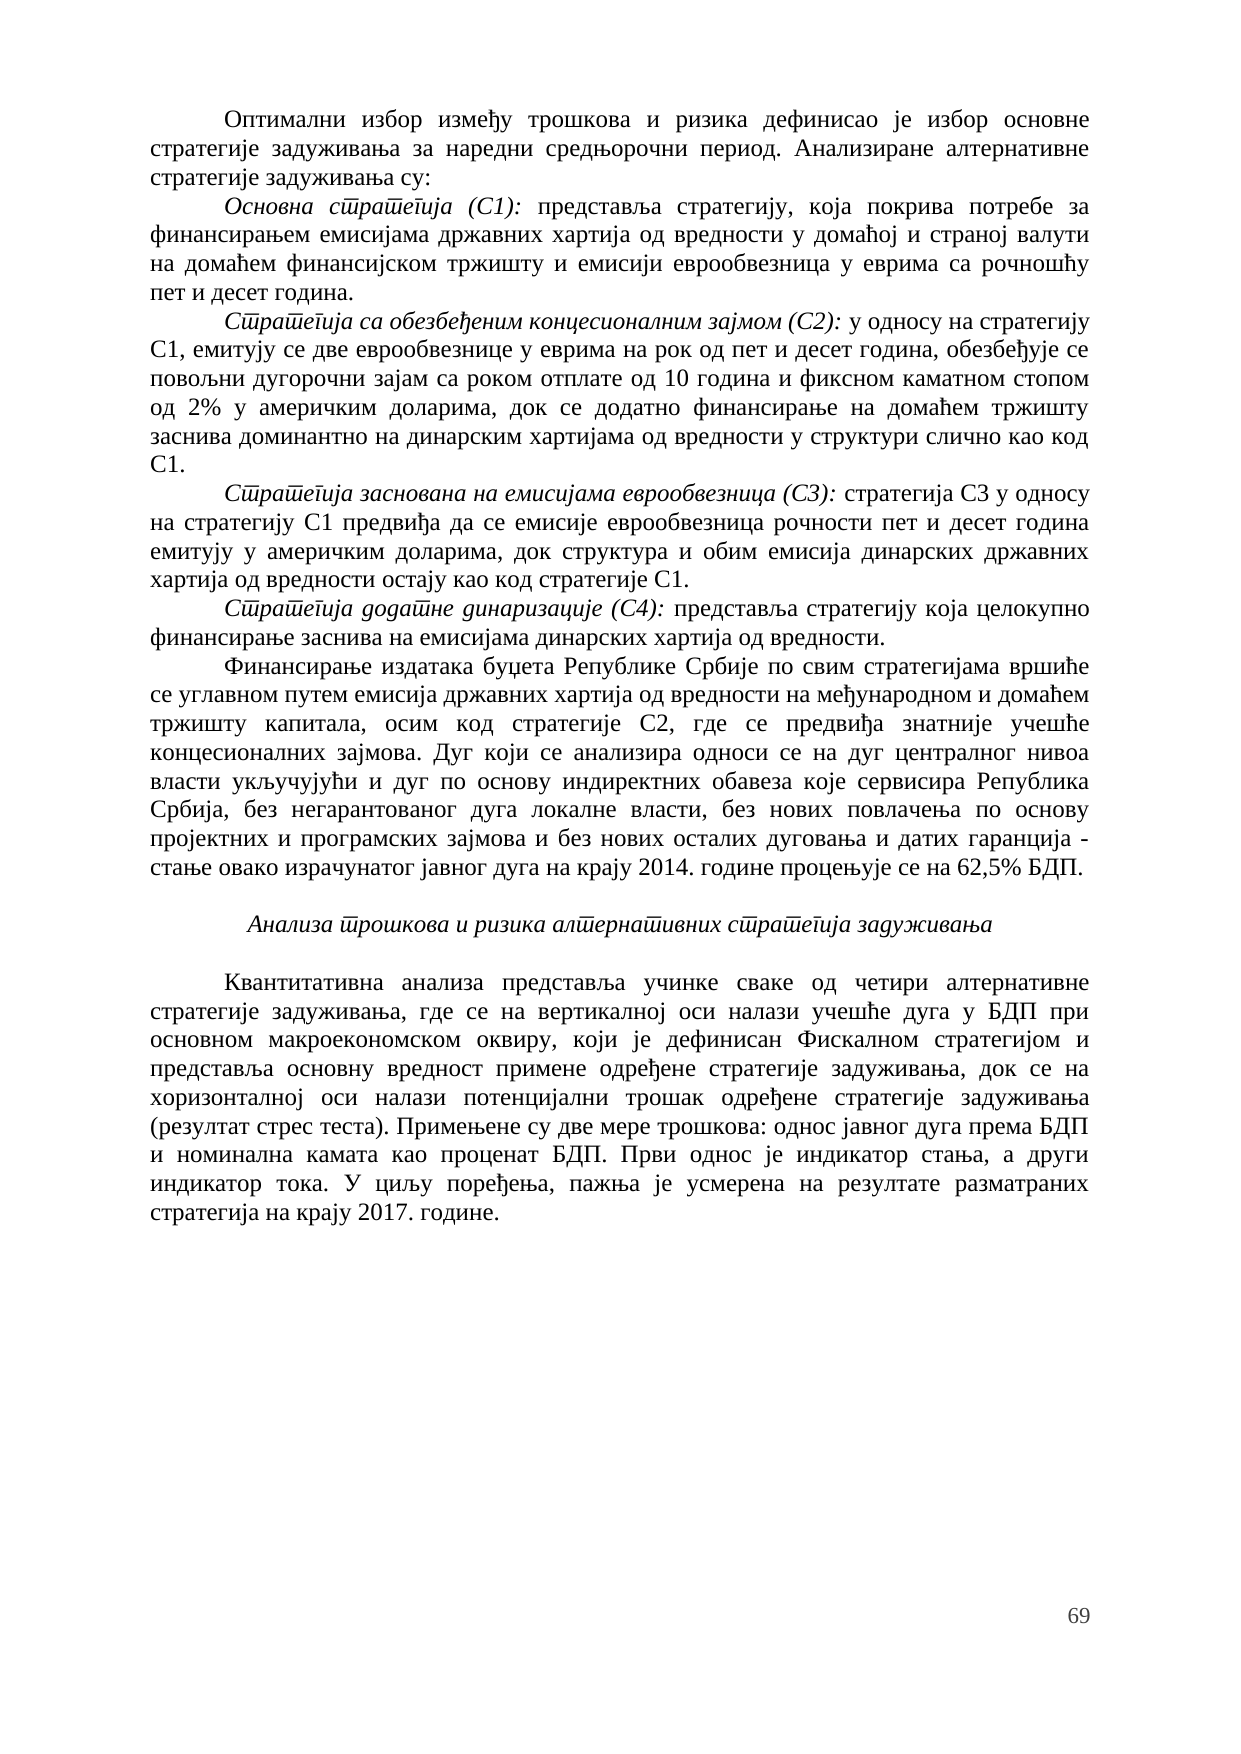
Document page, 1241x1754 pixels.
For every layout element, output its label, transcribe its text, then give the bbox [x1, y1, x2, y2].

text Основна стратегија (С1): представља стратегију, која покрива потребе за финансирањем емисијама државних хартија од вредности у домаћој и страној валути на домаћем финансијском тржишту и емисији еврообвезница у еврима са рочношћу пет и десет година. [150, 191, 1090, 306]
text Стратегија додатне динаризације (С4): представља стратегију која целокупно финансирање заснива на емисијама динарских хартија од вредности. [150, 593, 1090, 651]
text Оптимални избор између трошкова и ризика дефинисао је избор основне стратегије задуживања за наредни средњорочни период. Анализиране алтернативне стратегије задуживања су: [150, 104, 1090, 191]
text Анализа трошкова и ризика алтернативних стратегија задуживања [150, 909, 1090, 938]
text Квантитативна анализа представља учинке сваке од четири алтернативне стратегије задуживања, где се на вертикалној оси налази учешће дуга у БДП при основном макроекономском оквиру, који је дефинисан Фискалном стратегијом и представља основну вредност примене одређене стратегије задуживања, док се на хоризонталној оси налази потенцијални трошак одређене стратегије задуживања (резултат стрес теста). Примењене су две мере трошкова: однос јавног дуга према БДП и номинална камата као проценат БДП. Први однос је индикатор стања, а други индикатор тока. У циљу поређења, пажња је усмерена на резултате разматраних стратегија на крају 2017. године. [150, 967, 1090, 1226]
text Финансирање издатака буџета Републике Србије по свим стратегијама вршиће се углавном путем емисија државних хартија од вредности на међународном и домаћем тржишту капитала, осим код стратегије С2, где се предвиђа знатније учешће концесионалних зајмова. Дуг који се анализира односи се на дуг централног нивоа власти укључујући и дуг по основу индиректних обавеза које сервисира Република Србија, без негарантованог дуга локалне власти, без нових повлачења по основу пројектних и програмских зајмова и без нових осталих дуговања и датих гаранција - стање овако израчунатог јавног дуга на крају 2014. године процењује се на 62,5% БДП. [150, 651, 1090, 881]
text Стратегија са обезбеђеним концесионалним зајмом (С2): у односу на стратегију С1, емитују се две еврообвезнице у еврима на рок од пет и десет година, обезбеђује се повољни дугорочни зајам са роком отплате од 10 година и фиксном каматном стопом од 2% у америчким доларима, док се додатно финансирање на домаћем тржишту заснива доминантно на динарским хартијама од вредности у структури слично као код С1. [150, 306, 1090, 478]
text Стратегија заснована на емисијама еврообвезница (С3): стратегија С3 у односу на стратегију С1 предвиђа да се емисије еврообвезница рочности пет и десет година емитују у америчким доларима, док структура и обим емисија динарских државних хартија од вредности остају као код стратегије С1. [150, 478, 1090, 593]
